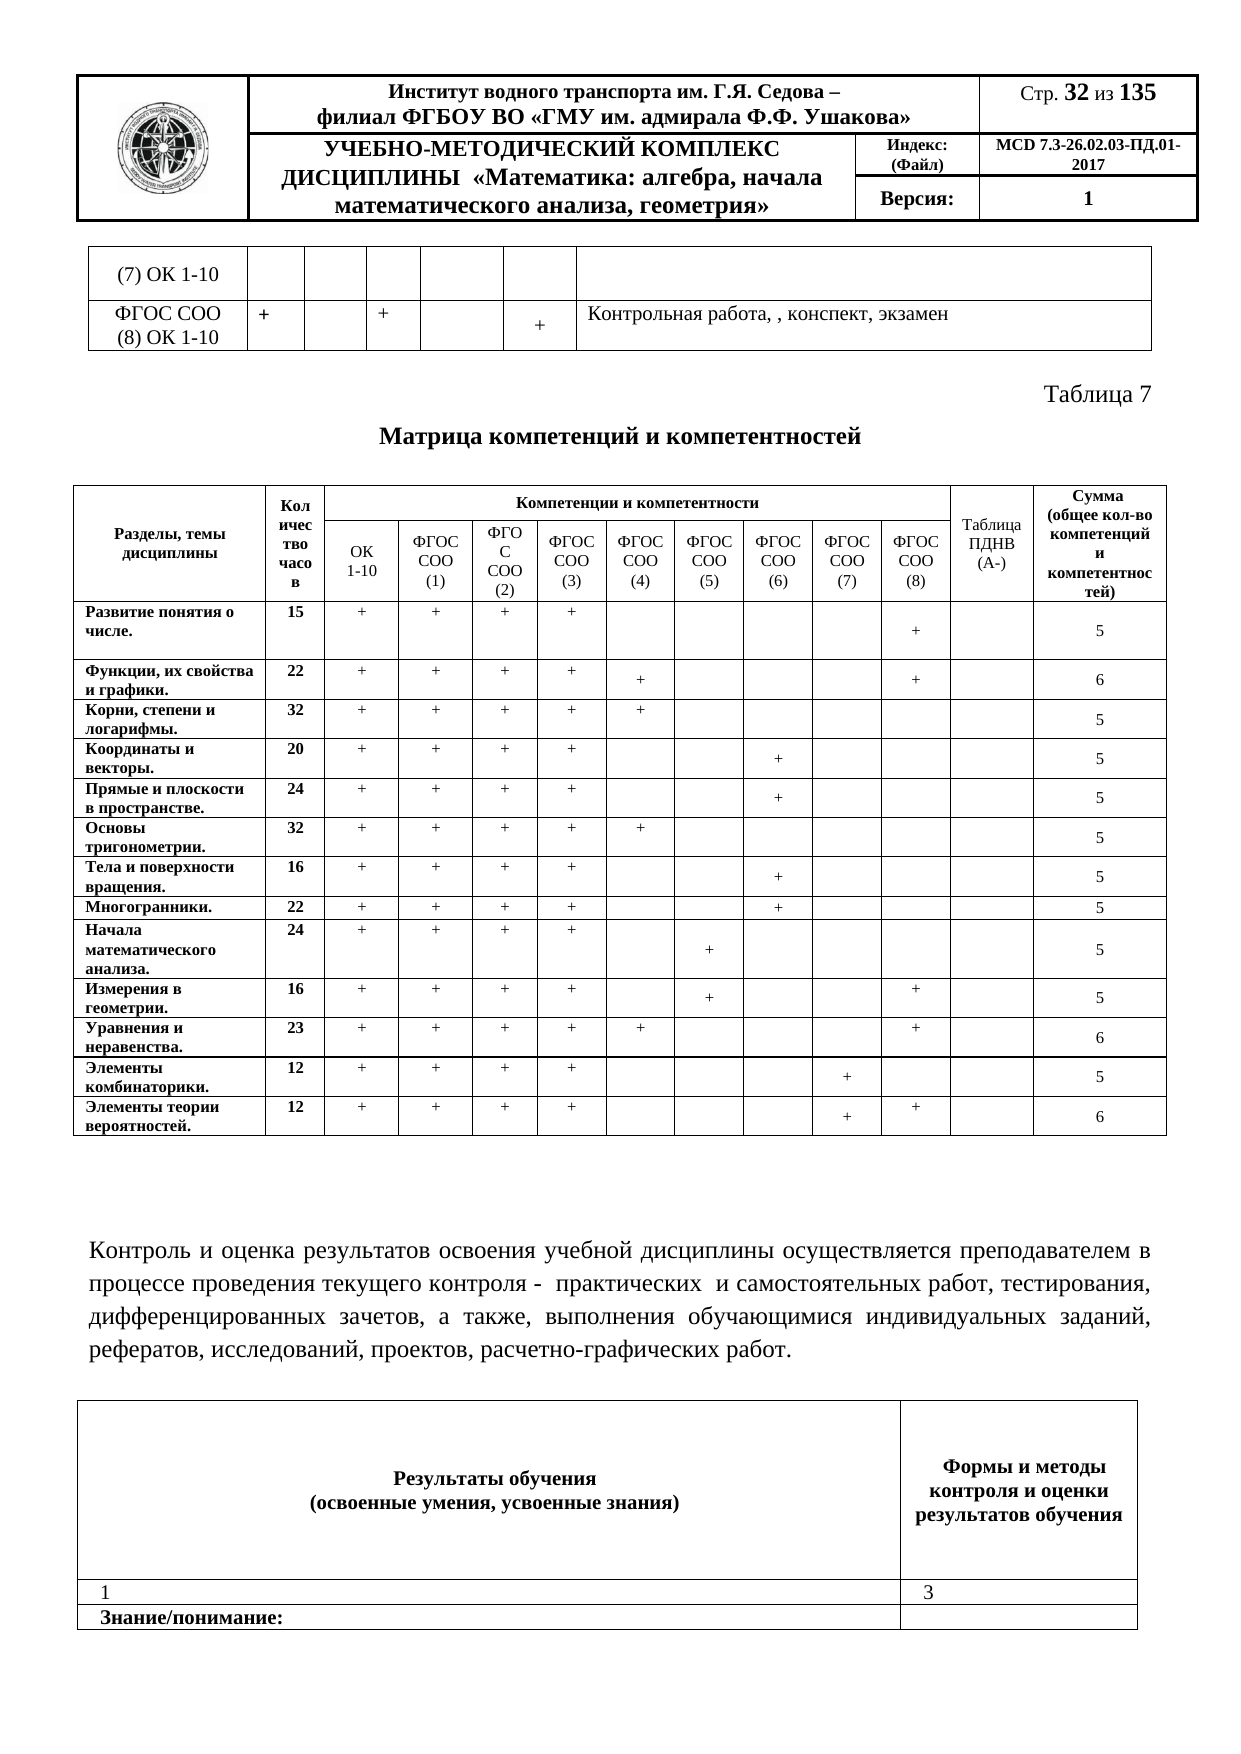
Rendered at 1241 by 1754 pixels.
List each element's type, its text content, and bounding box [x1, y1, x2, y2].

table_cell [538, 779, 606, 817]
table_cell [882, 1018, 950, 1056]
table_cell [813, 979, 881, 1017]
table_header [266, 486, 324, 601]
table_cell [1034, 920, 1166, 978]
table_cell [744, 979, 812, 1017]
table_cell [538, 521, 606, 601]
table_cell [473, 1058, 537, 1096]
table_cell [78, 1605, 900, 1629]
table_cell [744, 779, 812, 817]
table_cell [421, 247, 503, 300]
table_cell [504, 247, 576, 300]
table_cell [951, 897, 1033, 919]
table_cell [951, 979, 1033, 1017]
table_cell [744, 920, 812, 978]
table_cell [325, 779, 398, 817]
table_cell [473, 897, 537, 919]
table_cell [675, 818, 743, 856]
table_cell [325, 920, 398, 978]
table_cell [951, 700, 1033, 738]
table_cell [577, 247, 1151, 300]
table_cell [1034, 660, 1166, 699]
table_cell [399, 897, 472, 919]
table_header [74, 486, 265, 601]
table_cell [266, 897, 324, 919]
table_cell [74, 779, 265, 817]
picture [117, 102, 209, 194]
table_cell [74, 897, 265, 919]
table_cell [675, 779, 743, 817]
text Контроль и оценка результатов освоения учебной дисциплины осуществляется преподавателем в процессе проведения текущего контроля - практических и самостоятельных работ, тестирования, дифференцированных зачетов, а также, выполнения обучающимися индивидуальных заданий, рефератов, исследований, проектов, расчетно-графических работ. [89, 1235, 1152, 1363]
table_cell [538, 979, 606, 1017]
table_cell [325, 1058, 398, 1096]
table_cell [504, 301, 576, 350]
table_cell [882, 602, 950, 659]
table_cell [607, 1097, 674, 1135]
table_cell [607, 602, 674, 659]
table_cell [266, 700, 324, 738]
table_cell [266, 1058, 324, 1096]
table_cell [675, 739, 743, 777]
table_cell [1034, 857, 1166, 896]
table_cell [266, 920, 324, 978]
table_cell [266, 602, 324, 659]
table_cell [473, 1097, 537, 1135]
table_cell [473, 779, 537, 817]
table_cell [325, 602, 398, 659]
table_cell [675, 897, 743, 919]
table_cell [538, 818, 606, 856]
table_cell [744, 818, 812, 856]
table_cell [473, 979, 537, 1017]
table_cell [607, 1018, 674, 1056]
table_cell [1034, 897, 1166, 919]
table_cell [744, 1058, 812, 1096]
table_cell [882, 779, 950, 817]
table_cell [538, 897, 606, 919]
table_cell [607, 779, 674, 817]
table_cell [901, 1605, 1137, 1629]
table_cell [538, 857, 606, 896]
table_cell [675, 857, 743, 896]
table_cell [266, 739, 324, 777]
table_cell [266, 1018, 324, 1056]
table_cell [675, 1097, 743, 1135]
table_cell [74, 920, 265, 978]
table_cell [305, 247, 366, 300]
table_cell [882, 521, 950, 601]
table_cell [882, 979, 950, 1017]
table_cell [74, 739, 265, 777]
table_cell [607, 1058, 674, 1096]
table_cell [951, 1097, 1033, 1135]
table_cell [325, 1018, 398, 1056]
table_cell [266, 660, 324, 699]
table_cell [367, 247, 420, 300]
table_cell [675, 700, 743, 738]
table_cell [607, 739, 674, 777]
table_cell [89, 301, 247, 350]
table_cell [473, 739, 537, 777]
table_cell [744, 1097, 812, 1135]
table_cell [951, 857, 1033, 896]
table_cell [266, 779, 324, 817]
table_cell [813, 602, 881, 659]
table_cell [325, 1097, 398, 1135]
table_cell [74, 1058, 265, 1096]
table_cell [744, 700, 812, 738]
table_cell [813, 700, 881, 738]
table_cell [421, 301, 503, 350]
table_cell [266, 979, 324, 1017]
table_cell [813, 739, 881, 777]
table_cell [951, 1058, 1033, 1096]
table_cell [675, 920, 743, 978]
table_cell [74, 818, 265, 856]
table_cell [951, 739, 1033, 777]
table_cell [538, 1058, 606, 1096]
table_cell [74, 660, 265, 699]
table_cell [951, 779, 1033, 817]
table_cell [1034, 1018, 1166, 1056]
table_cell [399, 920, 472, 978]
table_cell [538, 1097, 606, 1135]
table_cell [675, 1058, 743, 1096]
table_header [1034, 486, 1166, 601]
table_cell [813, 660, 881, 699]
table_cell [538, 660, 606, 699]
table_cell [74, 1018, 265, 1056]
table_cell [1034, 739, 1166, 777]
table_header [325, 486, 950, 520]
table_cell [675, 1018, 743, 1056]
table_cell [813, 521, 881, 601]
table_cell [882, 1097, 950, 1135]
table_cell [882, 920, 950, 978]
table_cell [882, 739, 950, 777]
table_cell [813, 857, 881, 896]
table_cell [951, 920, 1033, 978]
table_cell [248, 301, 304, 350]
text Матрица компетенций и компетентностей [89, 421, 1152, 449]
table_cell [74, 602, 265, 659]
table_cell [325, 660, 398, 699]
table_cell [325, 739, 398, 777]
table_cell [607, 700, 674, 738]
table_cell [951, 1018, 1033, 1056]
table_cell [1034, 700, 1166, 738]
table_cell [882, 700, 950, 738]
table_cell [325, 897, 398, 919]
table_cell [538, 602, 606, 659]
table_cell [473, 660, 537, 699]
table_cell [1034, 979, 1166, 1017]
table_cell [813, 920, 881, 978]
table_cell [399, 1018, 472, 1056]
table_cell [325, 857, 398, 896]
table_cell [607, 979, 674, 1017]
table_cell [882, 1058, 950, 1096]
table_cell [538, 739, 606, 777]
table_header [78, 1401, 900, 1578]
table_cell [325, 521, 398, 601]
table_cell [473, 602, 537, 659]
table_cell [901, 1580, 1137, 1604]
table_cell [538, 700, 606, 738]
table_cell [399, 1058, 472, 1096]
text Таблица 7 [89, 379, 1152, 408]
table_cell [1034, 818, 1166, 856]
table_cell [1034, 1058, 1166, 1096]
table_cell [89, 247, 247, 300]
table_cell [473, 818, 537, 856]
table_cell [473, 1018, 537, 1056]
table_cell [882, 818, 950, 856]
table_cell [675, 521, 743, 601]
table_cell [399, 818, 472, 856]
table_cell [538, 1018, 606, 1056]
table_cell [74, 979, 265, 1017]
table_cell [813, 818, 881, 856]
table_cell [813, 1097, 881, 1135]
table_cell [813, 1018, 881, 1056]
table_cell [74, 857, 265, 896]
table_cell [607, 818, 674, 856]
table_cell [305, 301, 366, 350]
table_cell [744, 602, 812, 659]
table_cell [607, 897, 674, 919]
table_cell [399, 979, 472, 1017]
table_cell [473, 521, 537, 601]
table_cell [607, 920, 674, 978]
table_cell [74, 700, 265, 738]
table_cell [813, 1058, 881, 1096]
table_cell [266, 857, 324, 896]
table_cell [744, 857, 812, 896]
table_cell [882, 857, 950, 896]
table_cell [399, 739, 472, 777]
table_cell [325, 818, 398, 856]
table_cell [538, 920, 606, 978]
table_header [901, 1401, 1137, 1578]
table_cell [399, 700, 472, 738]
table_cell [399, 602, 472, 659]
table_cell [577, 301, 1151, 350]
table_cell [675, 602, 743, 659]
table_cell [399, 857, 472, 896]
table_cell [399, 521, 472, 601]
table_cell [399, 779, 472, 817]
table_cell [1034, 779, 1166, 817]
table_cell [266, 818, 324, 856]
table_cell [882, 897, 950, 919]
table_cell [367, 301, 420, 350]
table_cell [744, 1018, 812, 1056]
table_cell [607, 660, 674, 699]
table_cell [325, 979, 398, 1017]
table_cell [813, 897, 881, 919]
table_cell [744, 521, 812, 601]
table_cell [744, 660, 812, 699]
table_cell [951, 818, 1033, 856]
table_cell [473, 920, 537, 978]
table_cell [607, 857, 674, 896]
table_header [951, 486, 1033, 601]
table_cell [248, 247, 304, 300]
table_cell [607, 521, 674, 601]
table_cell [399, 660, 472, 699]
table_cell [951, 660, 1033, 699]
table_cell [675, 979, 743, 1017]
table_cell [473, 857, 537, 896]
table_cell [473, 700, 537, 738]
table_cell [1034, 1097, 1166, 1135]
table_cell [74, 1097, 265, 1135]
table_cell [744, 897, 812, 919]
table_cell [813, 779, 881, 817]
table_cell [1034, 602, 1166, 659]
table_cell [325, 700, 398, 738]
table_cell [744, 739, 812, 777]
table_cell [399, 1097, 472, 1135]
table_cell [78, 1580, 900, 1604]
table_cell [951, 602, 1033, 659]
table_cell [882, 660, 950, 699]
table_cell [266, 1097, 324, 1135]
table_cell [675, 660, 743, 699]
